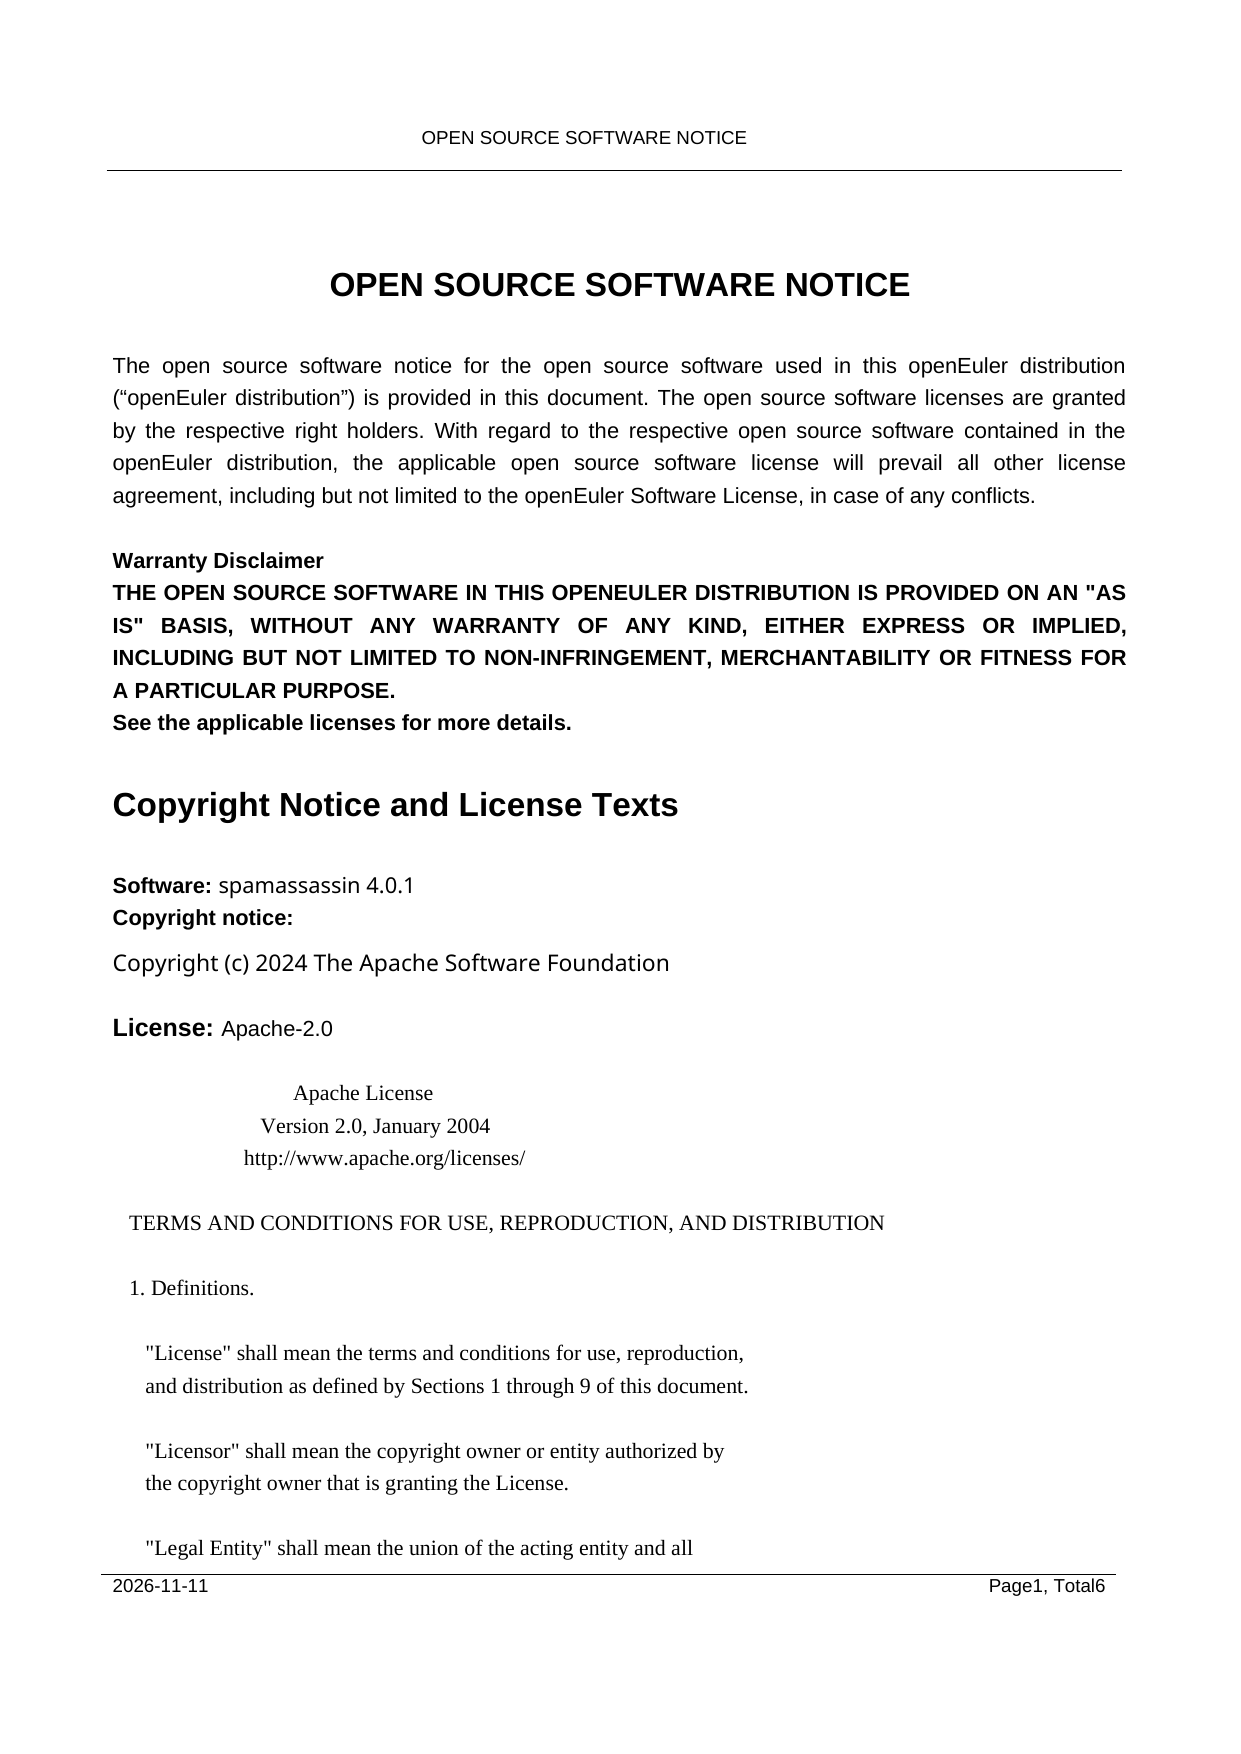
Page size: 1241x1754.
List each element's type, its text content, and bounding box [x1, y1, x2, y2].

text License: Apache-2.0 [112, 1012, 1128, 1044]
text Warranty Disclaimer [112, 544, 1128, 576]
text The open source software notice for the open source software used in this openEuler distribution (“openEuler distribution”) is provided in this document. The open source software licenses are granted by the respective right holders. With regard to the respective open source software contained in the openEuler distribution, the applicable open source software license will prevail all other license agreement, including but not limited to the openEuler Software License, in case of any conflicts. [112, 349, 1128, 511]
text OPEN SOURCE SOFTWARE NOTICE [112, 251, 1128, 316]
text Copyright Notice and License Texts [112, 771, 1128, 836]
title Software: spamassassin 4.0.1 [112, 869, 1128, 901]
text Copyright notice: [112, 901, 1128, 934]
text THE OPEN SOURCE SOFTWARE IN THIS OPENEULER DISTRIBUTION IS PROVIDED ON AN "AS IS" BASIS, WITHOUT ANY WARRANTY OF ANY KIND, EITHER EXPRESS OR IMPLIED, INCLUDING BUT NOT LIMITED TO NON-INFRINGEMENT, MERCHANTABILITY OR FITNESS FOR A PARTICULAR PURPOSE. See the applicable licenses for more details. [112, 576, 1128, 739]
text Copyright (c) 2024 The Apache Software Foundation [112, 947, 1128, 1012]
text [112, 1044, 1128, 1564]
